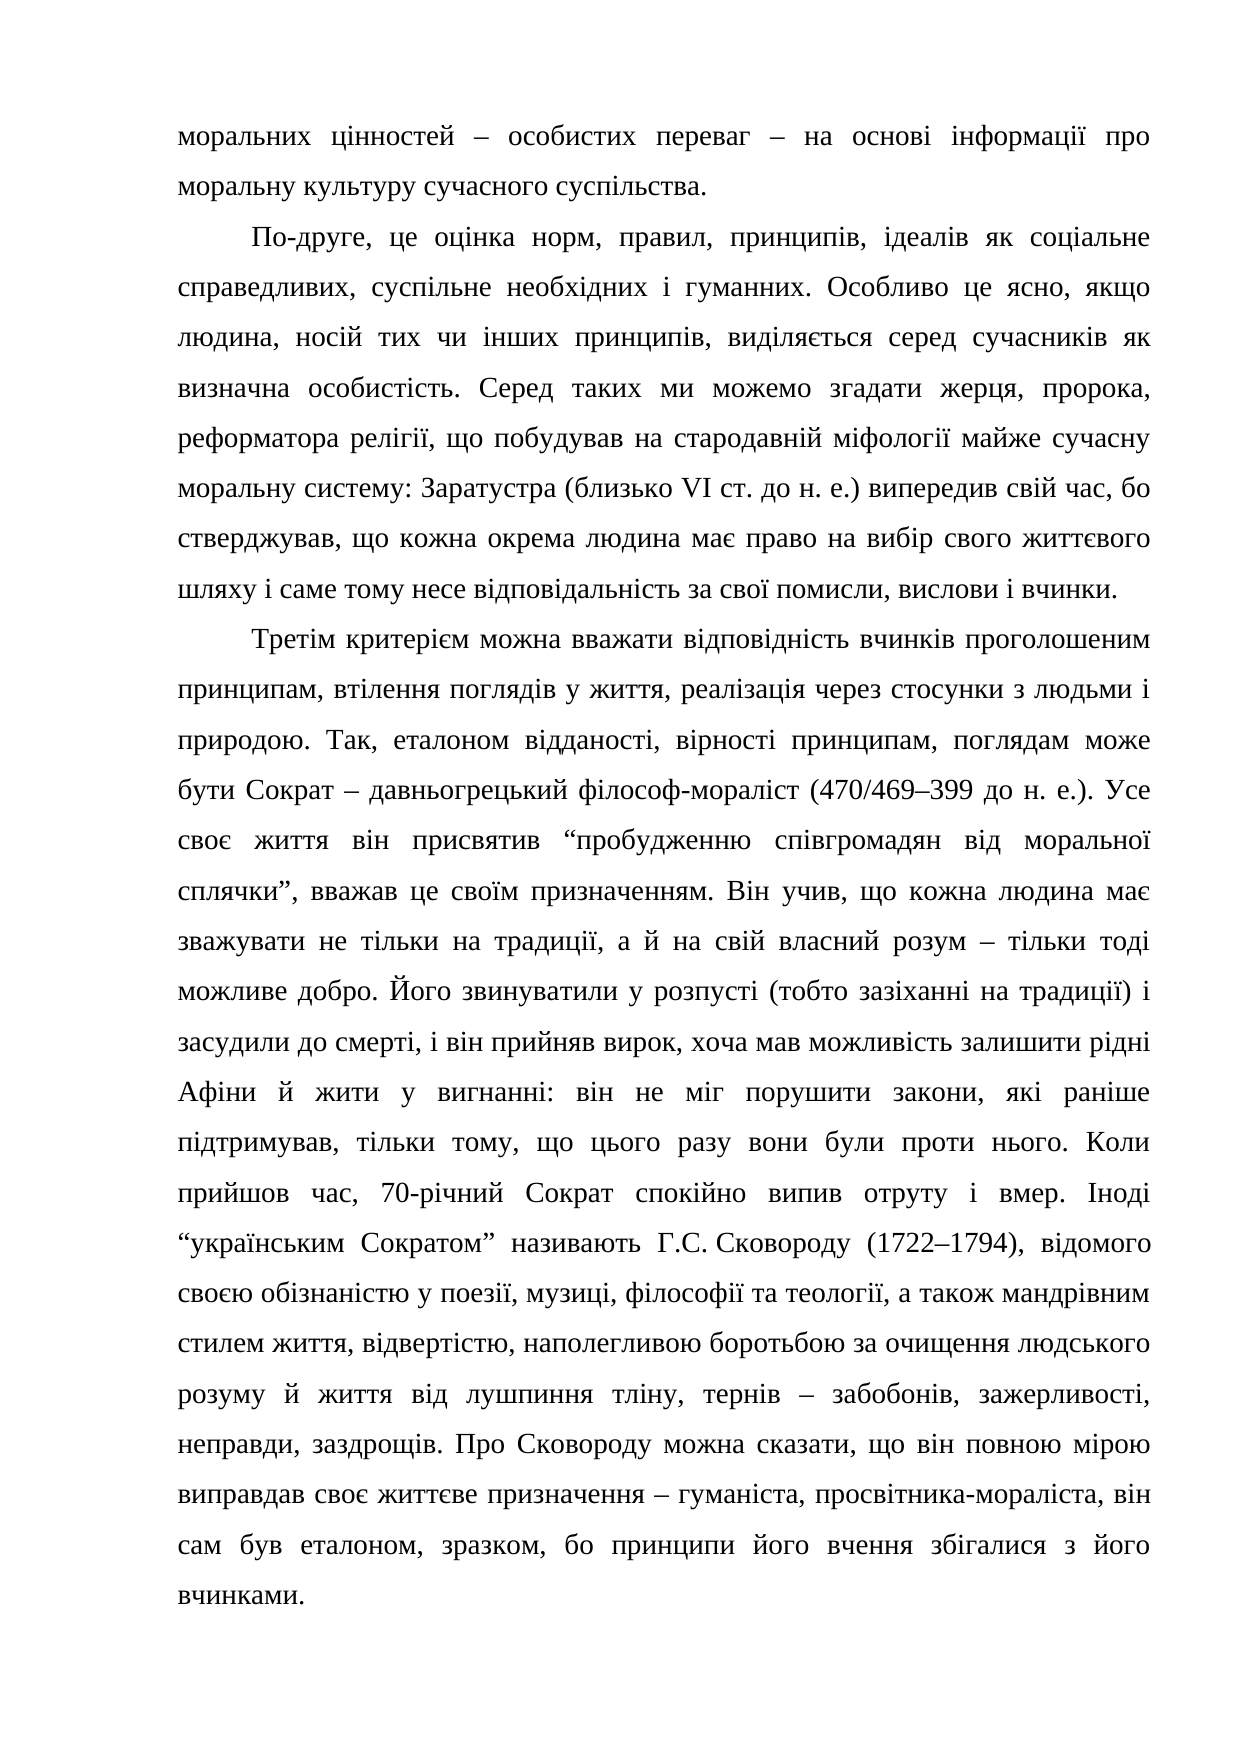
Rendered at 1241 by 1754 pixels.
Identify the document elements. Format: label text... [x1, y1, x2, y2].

text Третім критерієм можна вважати відповідність вчинків проголошеним принципам, втілення поглядів у життя, реалізація через стосунки з людьми і природою. Так, еталоном відданості, вірності принципам, поглядам може бути Сократ – давньогрецький філософ-мораліст (470/469–399 до н. е.). Усе своє життя він присвятив “пробудженню співгромадян від моральної сплячки”, вважав це своїм призначенням. Він учив, що кожна людина має зважувати не тільки на традиції, а й на свій власний розум – тільки тоді можливе добро. Його звинуватили у розпусті (тобто зазіханні на традиції) і засудили до смерті, і він прийняв вирок, хоча мав можливість залишити рідні Афіни й жити у вигнанні: він не міг порушити закони, які раніше підтримував, тільки тому, що цього разу вони були проти нього. Коли прийшов час, 70-річний Сократ спокійно випив отруту і вмер. Іноді “українським Сократом” називають Г.С. Сковороду (1722–1794), відомого своєю обізнаністю у поезії, музиці, філософії та теології, а також мандрівним стилем життя, відвертістю, наполегливою боротьбою за очищення людського розуму й життя від лушпиння тліну, тернів – забобонів, зажерливості, неправди, заздрощів. Про Сковороду можна сказати, що він повною мірою виправдав своє життєве призначення – гуманіста, просвітника-мораліста, він сам був еталоном, зразком, бо принципи його вчення збігалися з його вчинками. [177, 621, 1152, 1611]
text По-друге, це оцінка норм, правил, принципів, ідеалів як соціальне справедливих, суспільне необхідних і гуманних. Особливо це ясно, якщо людина, носій тих чи інших принципів, виділяється серед сучасників як визначна особистість. Серед таких ми можемо згадати жерця, пророка, реформатора релігії, що побудував на стародавній міфології майже сучасну моральну систему: Заратустра (близько VI ст. до н. е.) випередив свій час, бо стверджував, що кожна окрема людина має право на вибір свого життєвого шляху і саме тому несе відповідальність за свої помисли, вислови і вчинки. [177, 219, 1152, 604]
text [177, 118, 1152, 202]
